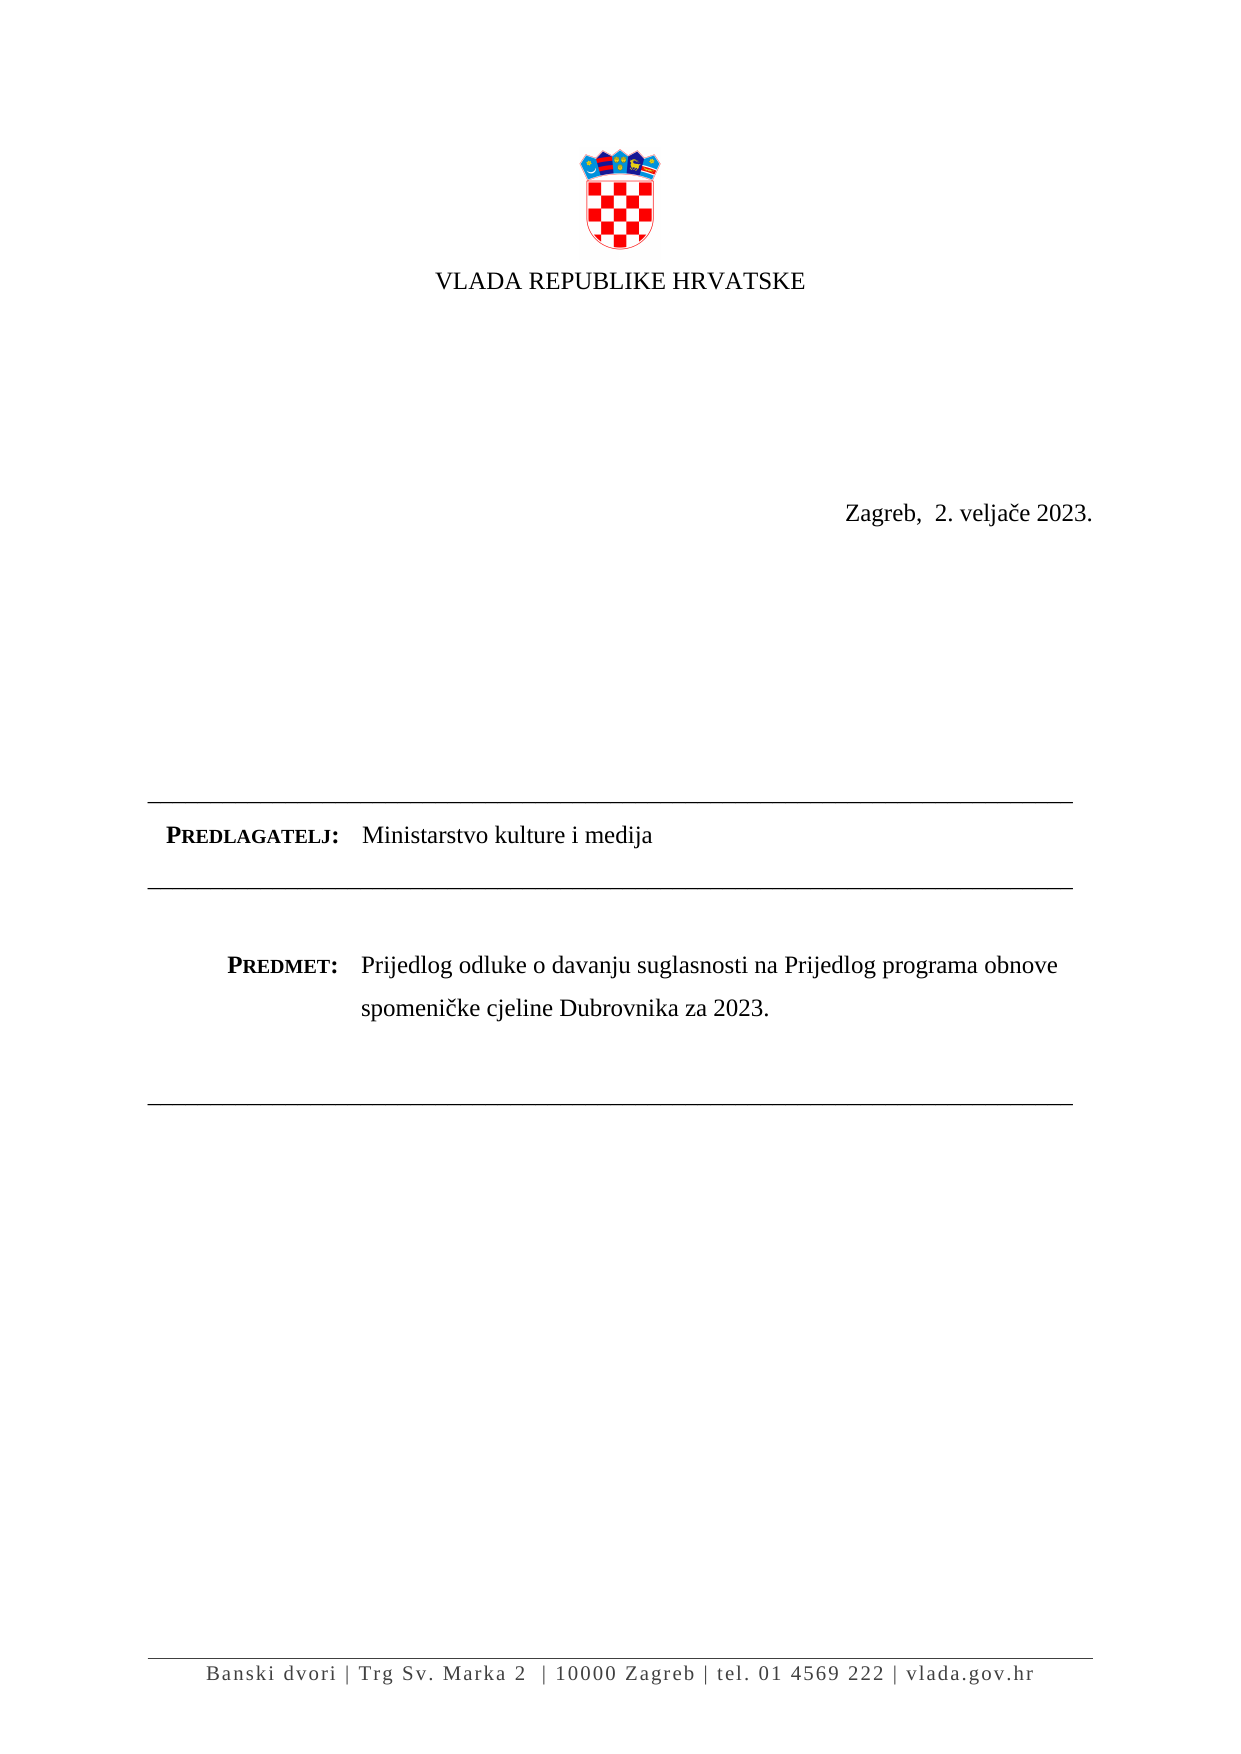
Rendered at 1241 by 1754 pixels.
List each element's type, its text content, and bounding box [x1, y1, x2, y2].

table_header Predlagatelj: [148, 820, 351, 863]
text __________________________________________________________________________ [148, 863, 1093, 892]
text Zagreb, 2. veljače 2023. [148, 498, 1093, 527]
text __________________________________________________________________________ [148, 1079, 1093, 1108]
picture [578, 147, 662, 260]
text __________________________________________________________________________ [148, 777, 1093, 806]
table_header Prijedlog odluke o davanju suglasnosti na Prijedlog programa obnove spomeničke cjeline Dubrovnika za 2023. [350, 950, 1093, 1079]
table_header Predmet: [148, 950, 349, 1079]
text VLADA REPUBLIKE HRVATSKE [148, 266, 1093, 295]
table_header Ministarstvo kulture i medija [351, 820, 1093, 863]
